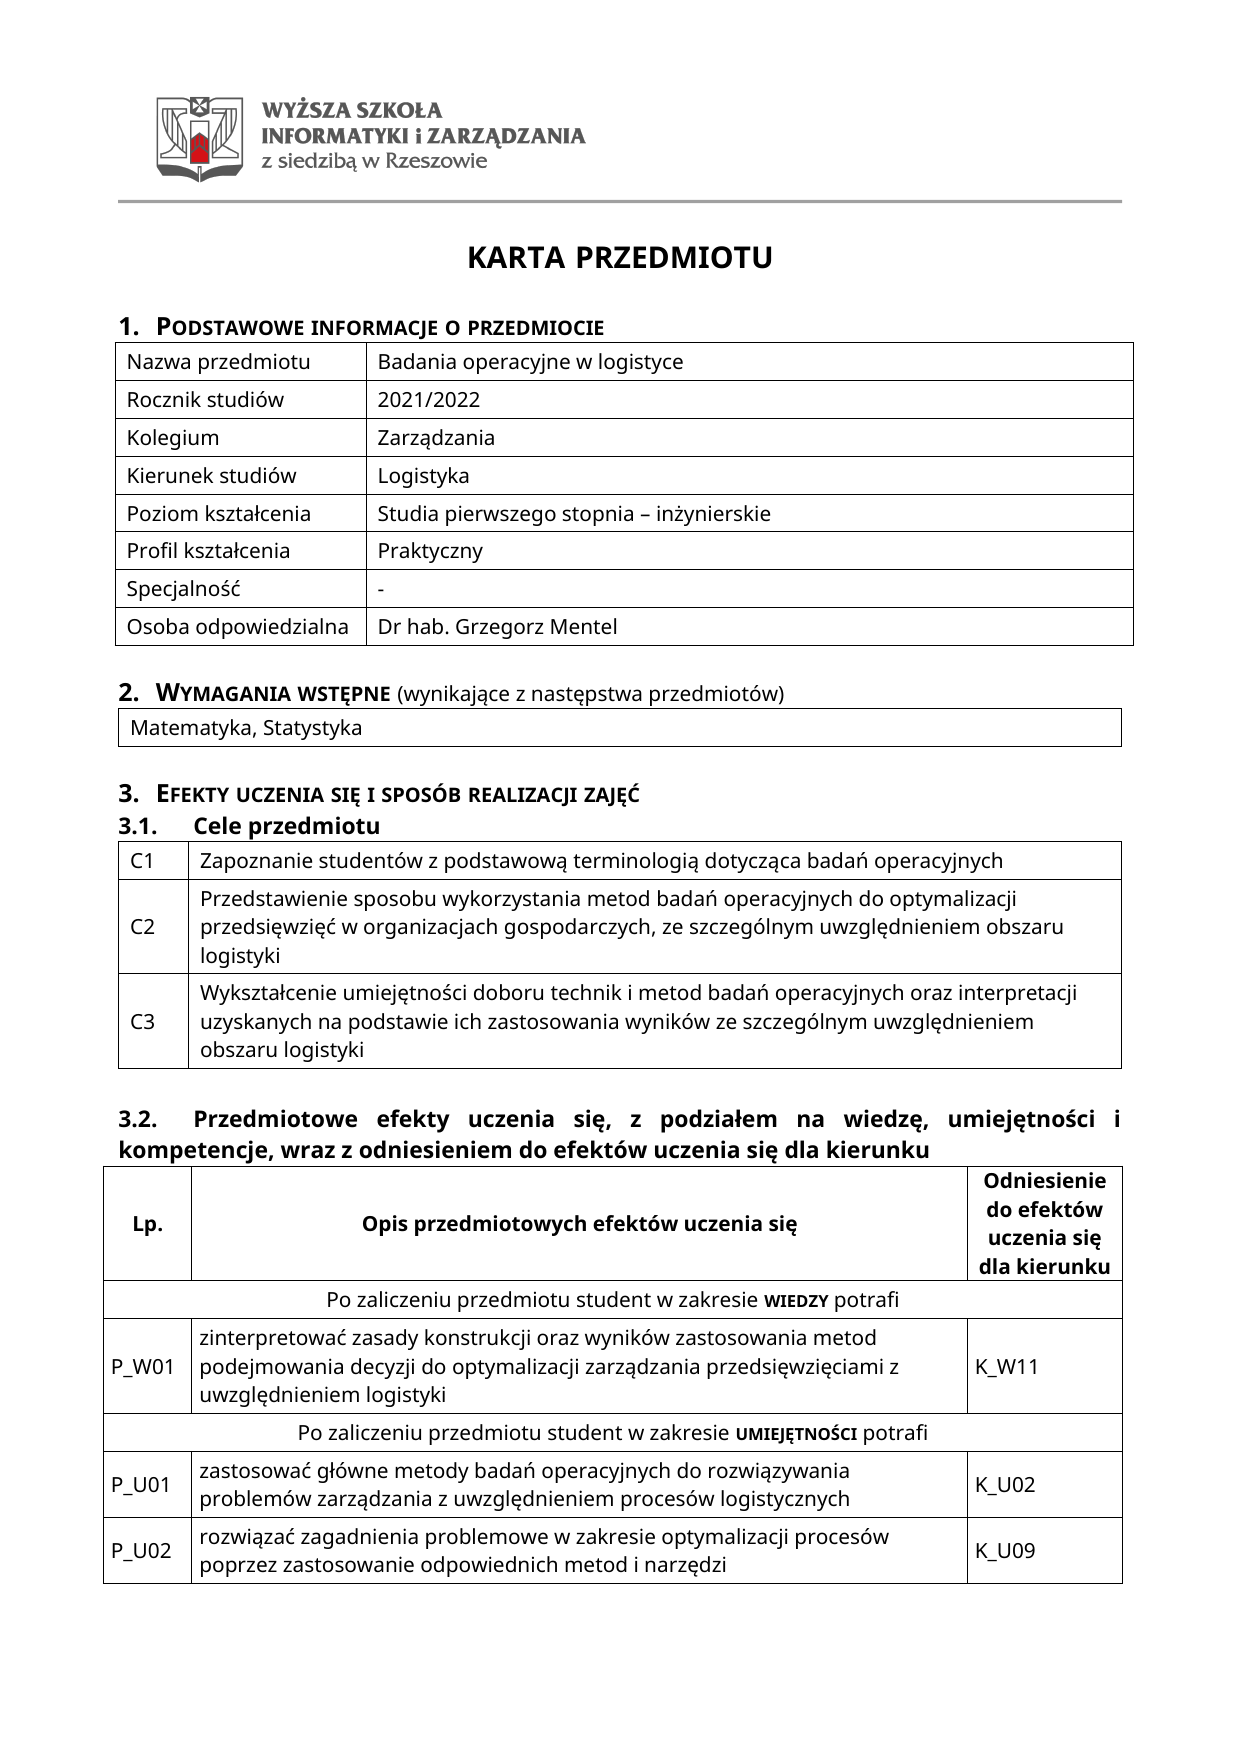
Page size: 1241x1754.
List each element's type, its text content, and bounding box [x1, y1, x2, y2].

table_cell Przedstawienie sposobu wykorzystania metod badań operacyjnych do optymalizacji przedsięwzięć w organizacjach gospodarczych, ze szczególnym uwzględnieniem obszaru logistyki [189, 880, 1121, 973]
table_cell 2021/2022 [367, 381, 1133, 418]
list Efekty uczenia się i sposób realizacji zajęć [118, 776, 1122, 809]
table_cell Osoba odpowiedzialna [116, 608, 366, 645]
table_header Badania operacyjne w logistyce [367, 343, 1133, 380]
table_header Nazwa przedmiotu [116, 343, 366, 380]
table_cell Po zaliczeniu przedmiotu student w zakresie umiejętności potrafi [104, 1414, 1122, 1451]
table_cell Kierunek studiów [116, 457, 366, 493]
table_cell Studia pierwszego stopnia – inżynierskie [367, 495, 1133, 531]
table_cell K_W11 [968, 1319, 1122, 1413]
table_cell Wykształcenie umiejętności doboru technik i metod badań operacyjnych oraz interpretacji uzyskanych na podstawie ich zastosowania wyników ze szczególnym uwzględnieniem obszaru logistyki [189, 974, 1121, 1068]
table_cell Profil kształcenia [116, 532, 366, 569]
table_header Zapoznanie studentów z podstawową terminologią dotycząca badań operacyjnych [189, 842, 1121, 879]
table_cell P_U01 [104, 1452, 191, 1517]
table_cell Logistyka [367, 457, 1133, 493]
table_cell K_U09 [968, 1518, 1122, 1583]
table_cell Specjalność [116, 570, 366, 607]
table_cell Po zaliczeniu przedmiotu student w zakresie wiedzy potrafi [104, 1281, 1122, 1318]
table_cell zastosować główne metody badań operacyjnych do rozwiązywania problemów zarządzania z uwzględnieniem procesów logistycznych [192, 1452, 967, 1517]
table_cell K_U02 [968, 1452, 1122, 1517]
table_cell Kolegium [116, 419, 366, 456]
table_cell P_U02 [104, 1518, 191, 1583]
list Cele przedmiotu [118, 809, 1122, 841]
table_cell Dr hab. Grzegorz Mentel [367, 608, 1133, 645]
list Przedmiotowe efekty uczenia się, z podziałem na wiedzę, umiejętności i kompetencje, wraz z odniesieniem do efektów uczenia się dla kierunku [118, 1103, 1122, 1166]
table_header Opis przedmiotowych efektów uczenia się [192, 1167, 967, 1280]
list Wymagania wstępne (wynikające z następstwa przedmiotów) [118, 674, 1122, 708]
table_cell - [367, 570, 1133, 607]
table_cell Zarządzania [367, 419, 1133, 456]
list Podstawowe informacje o przedmiocie [118, 308, 1122, 342]
table_header Matematyka, Statystyka [119, 709, 1121, 746]
table_header Lp. [104, 1167, 191, 1280]
table_cell C2 [119, 880, 188, 973]
table_cell rozwiązać zagadnienia problemowe w zakresie optymalizacji procesów poprzez zastosowanie odpowiednich metod i narzędzi [192, 1518, 967, 1583]
table_cell Praktyczny [367, 532, 1133, 569]
text karta przedmiotu [118, 229, 1122, 280]
table_cell zinterpretować zasady konstrukcji oraz wyników zastosowania metod podejmowania decyzji do optymalizacji zarządzania przedsięwzięciami z uwzględnieniem logistyki [192, 1319, 967, 1413]
table_cell Poziom kształcenia [116, 495, 366, 531]
table_cell C3 [119, 974, 188, 1068]
table_cell Rocznik studiów [116, 381, 366, 418]
table_header C1 [119, 842, 188, 879]
table_header Odniesienie do efektów uczenia się dla kierunku [968, 1167, 1122, 1280]
table_cell P_W01 [104, 1319, 191, 1413]
picture [118, 73, 624, 200]
